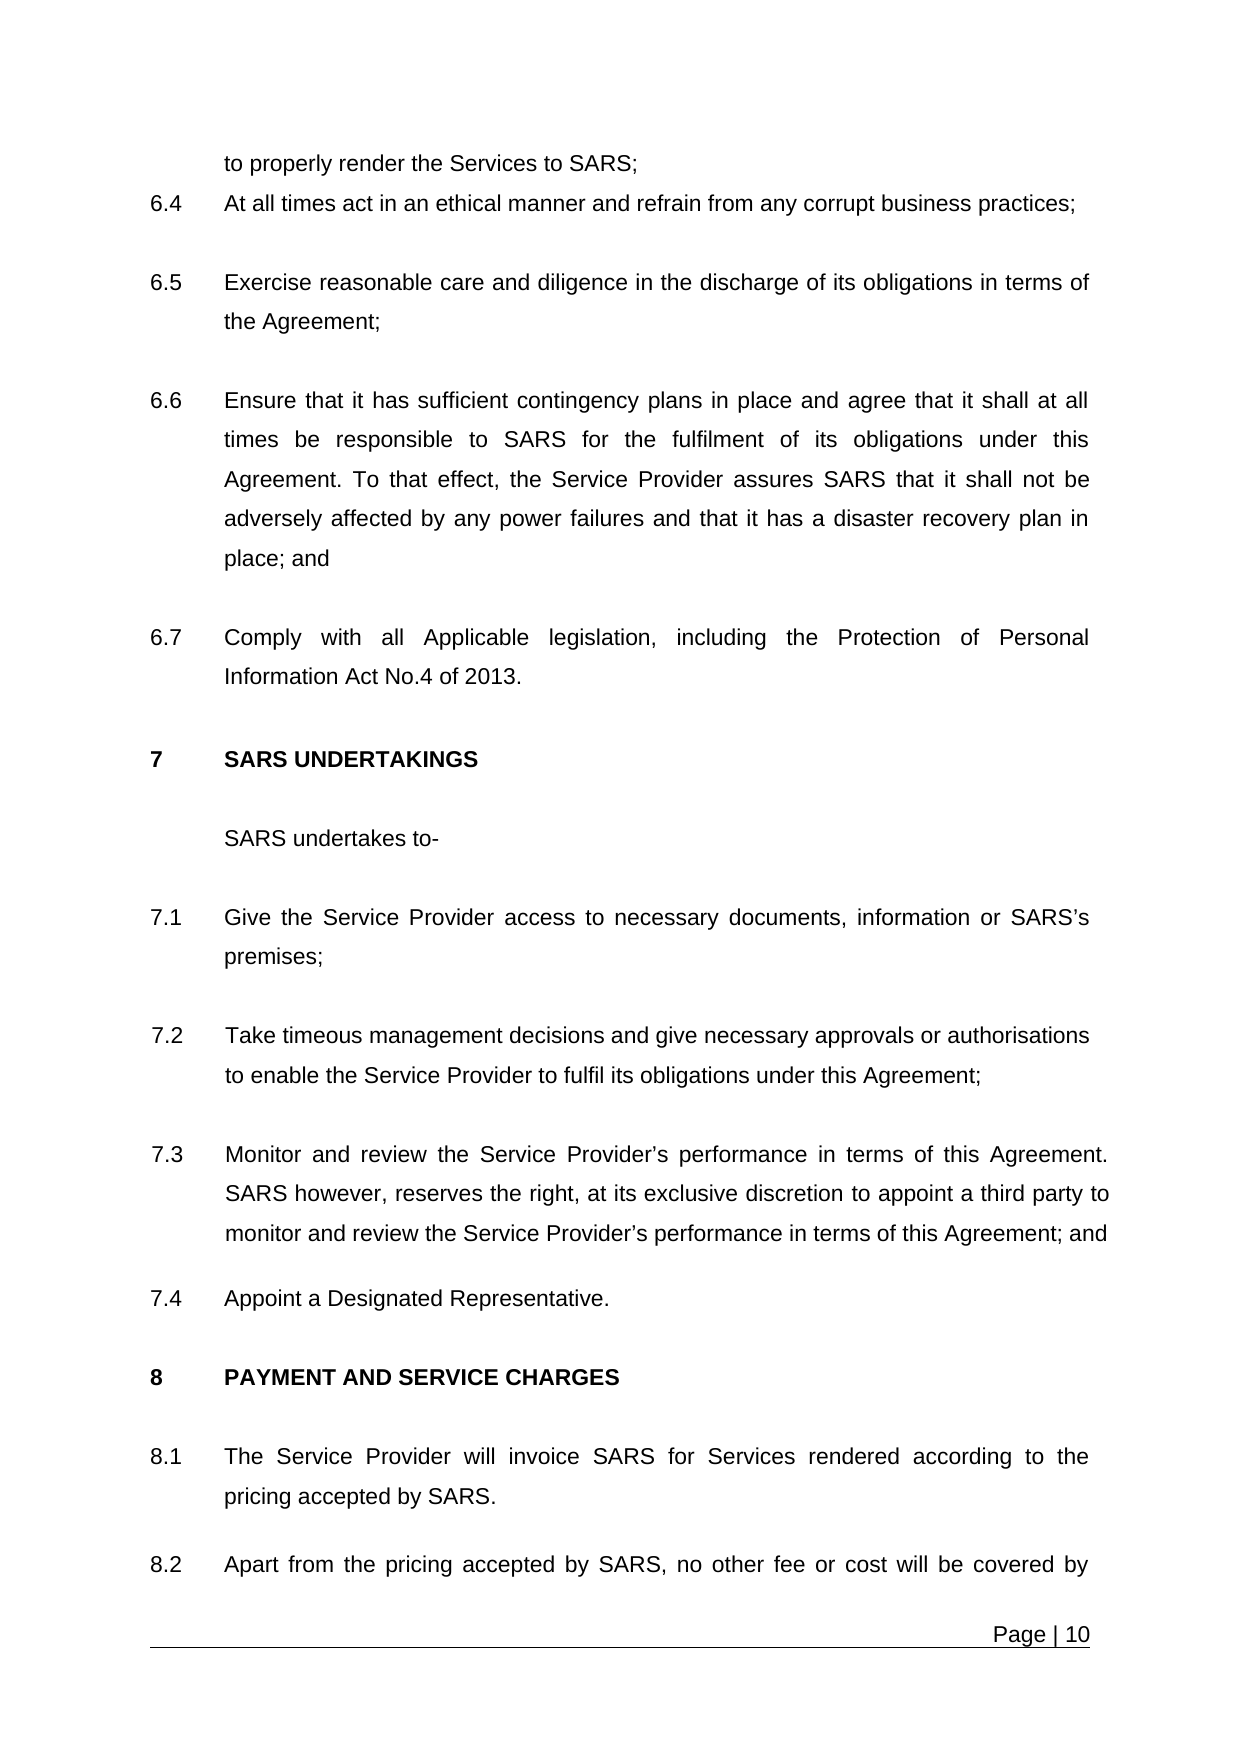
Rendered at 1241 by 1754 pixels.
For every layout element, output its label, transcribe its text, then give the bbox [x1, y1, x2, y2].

list Exercise reasonable care and diligence in the discharge of its obligations in terms of the Agreement; [150, 268, 1090, 334]
list SARS UNDERTAKINGS [150, 746, 1090, 772]
list PAYMENT AND SERVICE CHARGES [150, 1364, 1090, 1391]
text SARS undertakes to- [224, 825, 1090, 851]
list Monitor and review the Service Provider’s performance in terms of this Agreement. SARS however, reserves the right, at its exclusive discretion to appoint a third party to monitor and review the Service Provider’s performance in terms of this Agreement; and [151, 1141, 1110, 1246]
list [150, 1551, 1090, 1577]
list The Service Provider will invoice SARS for Services rendered according to the pricing accepted by SARS. [150, 1443, 1090, 1509]
list Appoint a Designated Representative. [150, 1285, 1090, 1312]
list Comply with all Applicable legislation, including the Protection of Personal Information Act No.4 of 2013. [150, 624, 1090, 689]
list Take timeous management decisions and give necessary approvals or authorisations to enable the Service Provider to fulfil its obligations under this Agreement; [151, 1022, 1090, 1088]
list Ensure that it has sufficient contingency plans in place and agree that it shall at all times be responsible to SARS for the fulfilment of its obligations under this Agreement. To that effect, the Service Provider assures SARS that it shall not be adversely affected by any power failures and that it has a disaster recovery plan in place; and [150, 387, 1090, 571]
list Give the Service Provider access to necessary documents, information or SARS’s premises; [150, 904, 1090, 969]
list At all times act in an ethical manner and refrain from any corrupt business practices; [150, 189, 1090, 216]
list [150, 150, 1090, 176]
